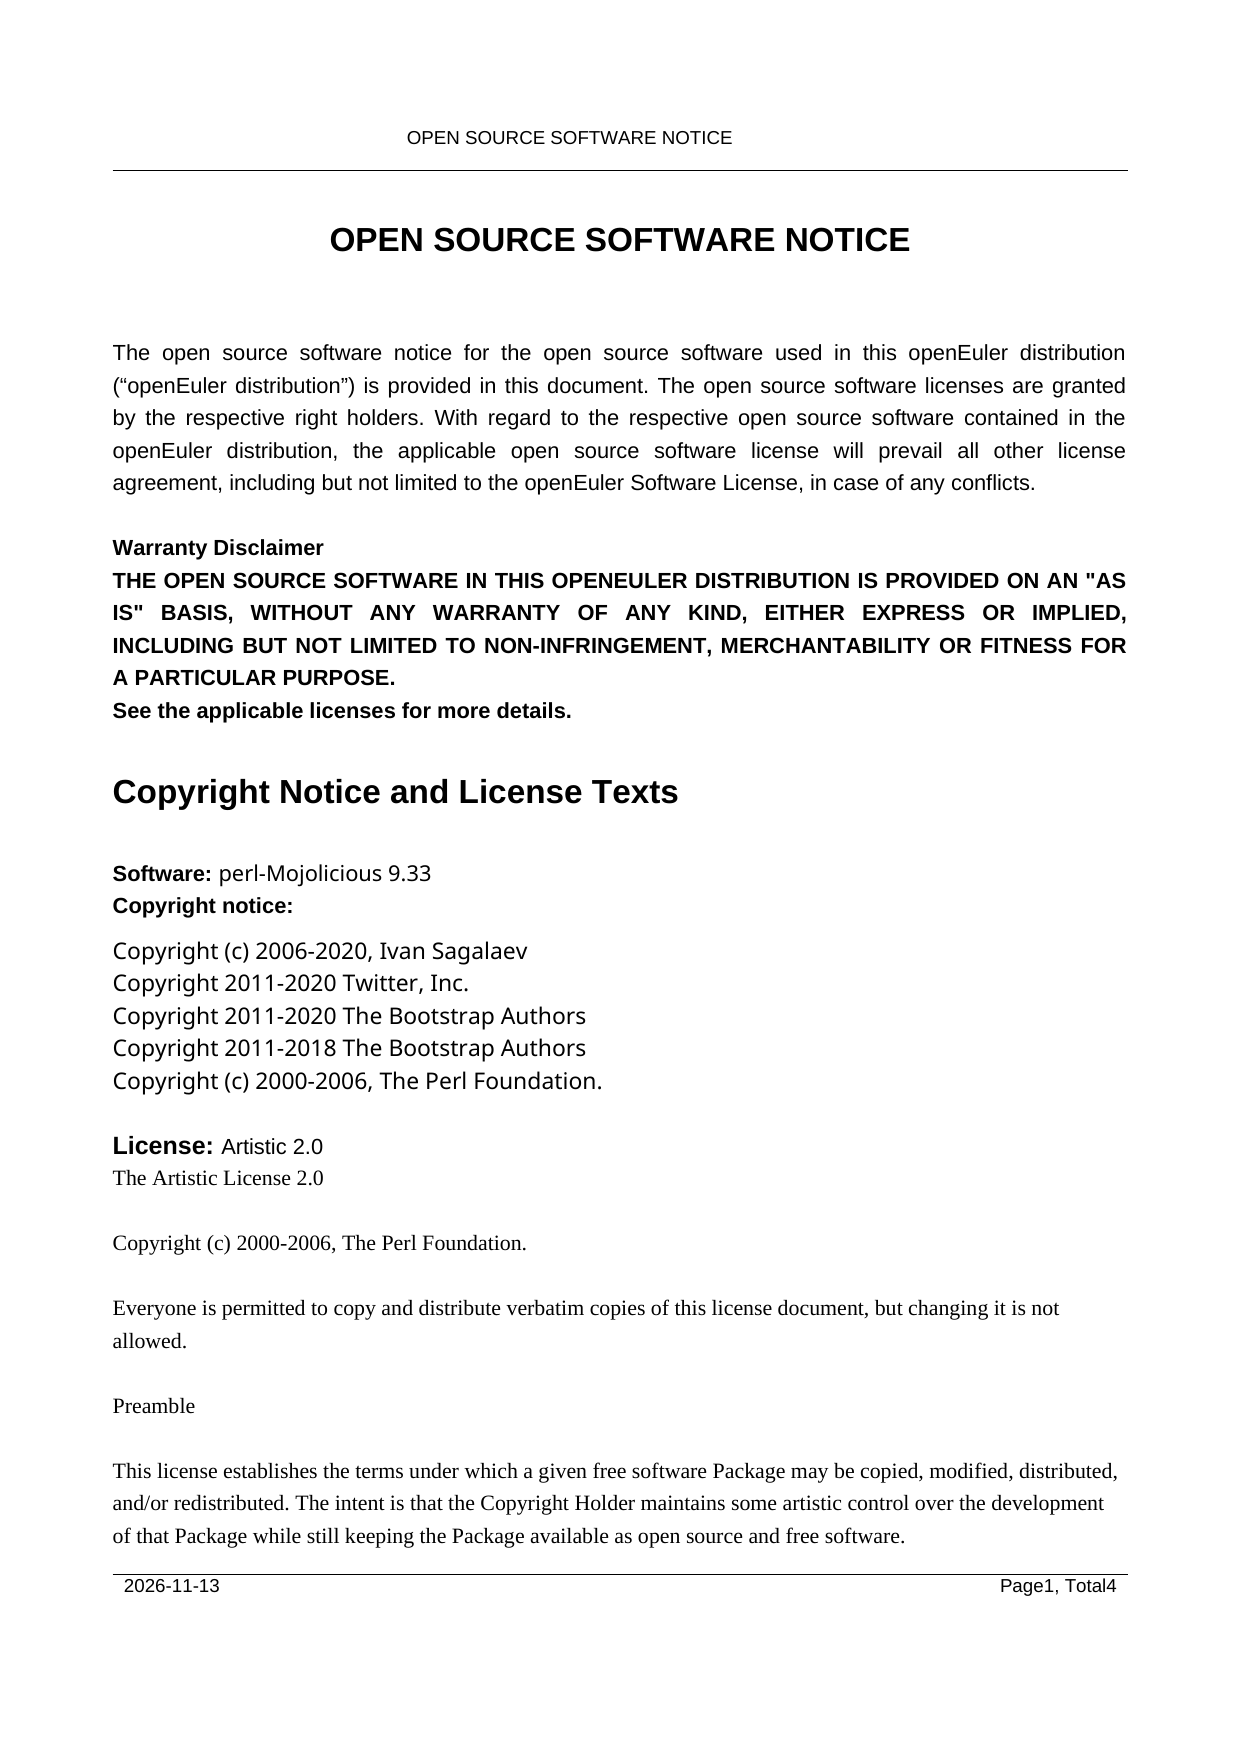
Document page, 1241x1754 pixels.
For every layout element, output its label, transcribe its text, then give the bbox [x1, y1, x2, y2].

text Copyright notice: [112, 889, 1128, 921]
text Everyone is permitted to copy and distribute verbatim copies of this license document, but changing it is not allowed. [112, 1291, 1128, 1356]
text THE OPEN SOURCE SOFTWARE IN THIS OPENEULER DISTRIBUTION IS PROVIDED ON AN "AS IS" BASIS, WITHOUT ANY WARRANTY OF ANY KIND, EITHER EXPRESS OR IMPLIED, INCLUDING BUT NOT LIMITED TO NON-INFRINGEMENT, MERCHANTABILITY OR FITNESS FOR A PARTICULAR PURPOSE. See the applicable licenses for more details. [112, 564, 1128, 726]
text The open source software notice for the open source software used in this openEuler distribution (“openEuler distribution”) is provided in this document. The open source software licenses are granted by the respective right holders. With regard to the respective open source software contained in the openEuler distribution, the applicable open source software license will prevail all other license agreement, including but not limited to the openEuler Software License, in case of any conflicts. [112, 336, 1128, 499]
text Warranty Disclaimer [112, 531, 1128, 564]
text The Artistic License 2.0 [112, 1161, 1128, 1194]
text License: Artistic 2.0 [112, 1129, 1128, 1161]
text Preamble [112, 1389, 1128, 1421]
text This license establishes the terms under which a given free software Package may be copied, modified, distributed, and/or redistributed. The intent is that the Copyright Holder maintains some artistic control over the development of that Package while still keeping the Package available as open source and free software. [112, 1454, 1128, 1551]
text Copyright Notice and License Texts [112, 759, 1128, 824]
title Software: perl-Mojolicious 9.33 [112, 856, 1128, 889]
text Copyright (c) 2006-2020, Ivan Sagalaev Copyright 2011-2020 Twitter, Inc. Copyright 2011-2020 The Bootstrap Authors Copyright 2011-2018 The Bootstrap Authors [112, 934, 1128, 1064]
text Copyright (c) 2000-2006, The Perl Foundation. [112, 1064, 1128, 1129]
text Copyright (c) 2000-2006, The Perl Foundation. [112, 1226, 1128, 1259]
text OPEN SOURCE SOFTWARE NOTICE [112, 206, 1128, 271]
